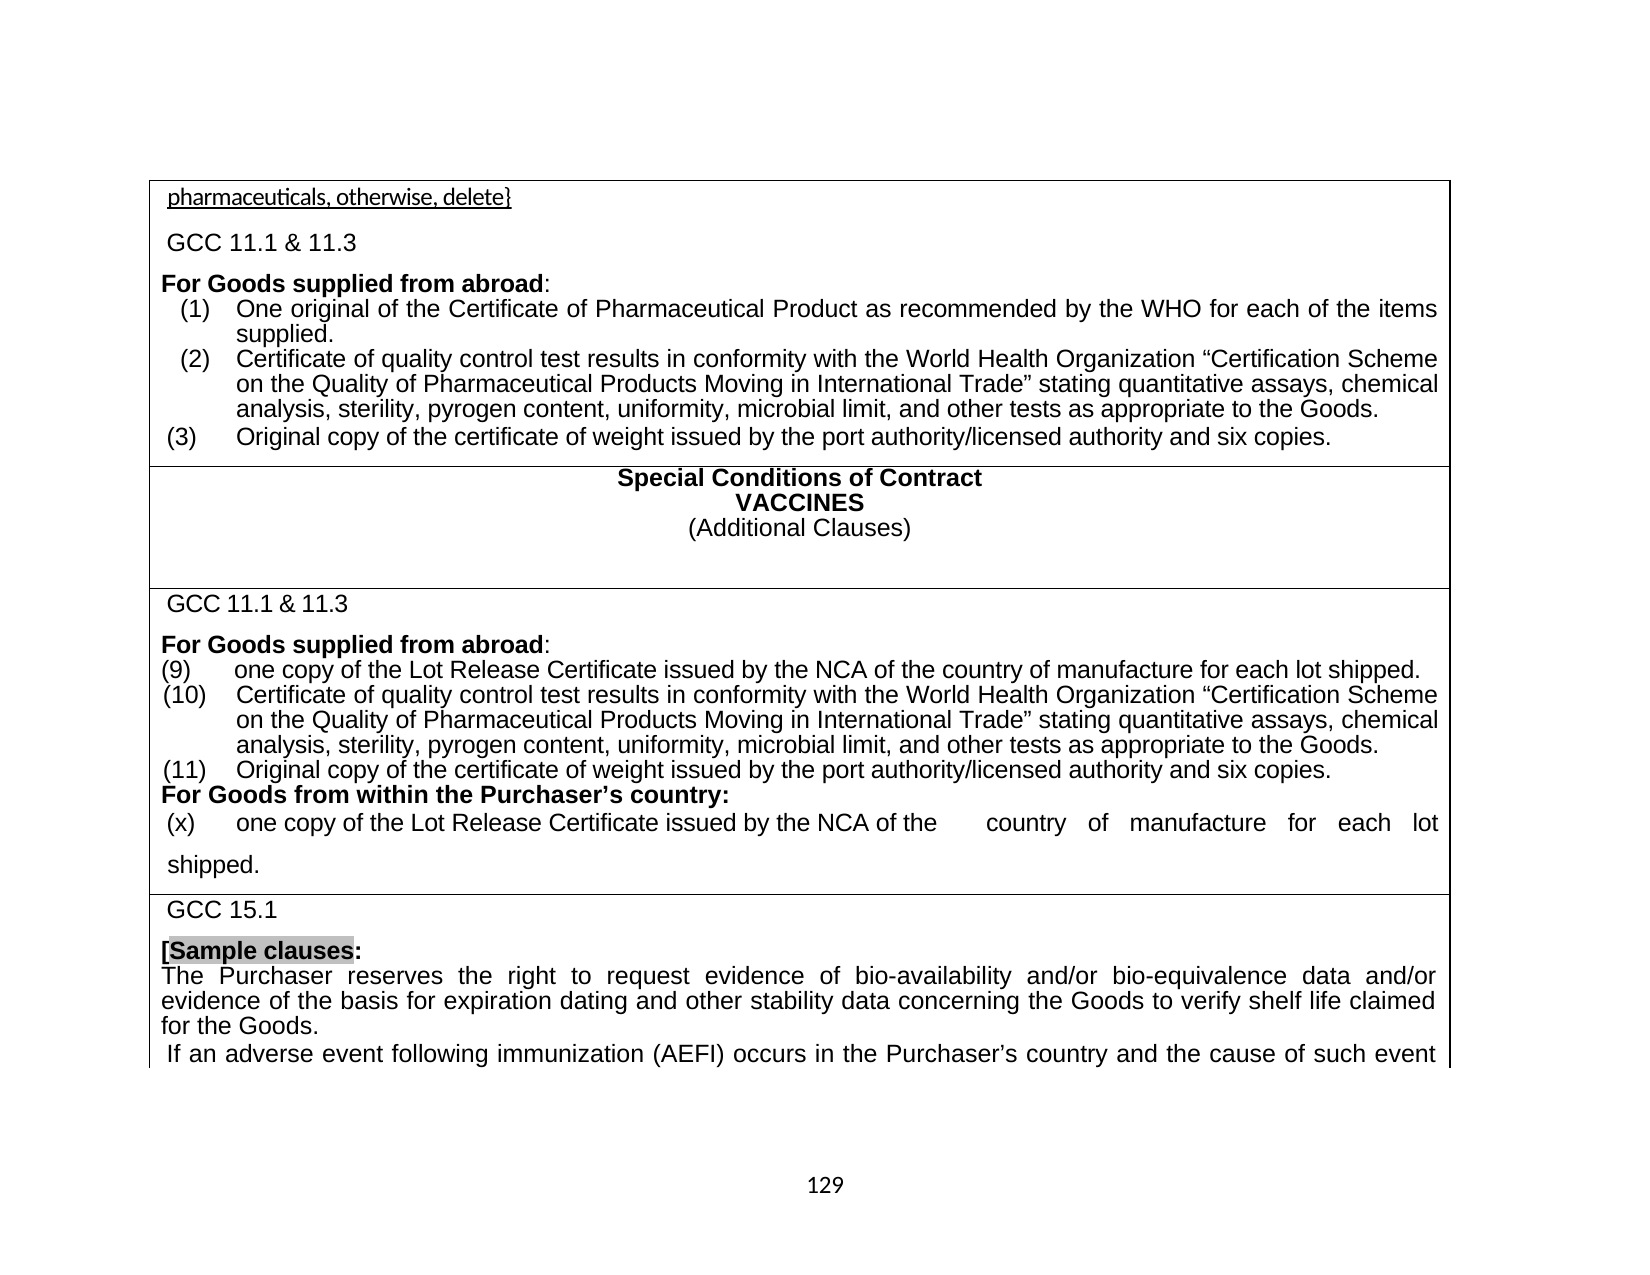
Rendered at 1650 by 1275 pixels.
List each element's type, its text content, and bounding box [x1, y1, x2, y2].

table_cell GCC 11.1 & 11.3 For Goods supplied from abroad: (9) one copy of the Lot Release Certificate issued by the NCA of the country of manufacture for each lot shipped. (10) Certificate of quality control test results in conformity with the World Health Organization “Certification Scheme on the Quality of Pharmaceutical Products Moving in International Trade” stating quantitative assays, chemical analysis, sterility, pyrogen content, uniformity, microbial limit, and other tests as appropriate to the Goods. (11) Original copy of the certificate of weight issued by the port authority/licensed authority and six copies. For Goods from within the Purchaser’s country: (x) one copy of the Lot Release Certificate issued by the NCA of the country of manufacture for each lot shipped. [150, 589, 1449, 894]
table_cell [150, 181, 1449, 466]
table_cell Special Conditions of Contract Vaccines (Additional Clauses) [150, 467, 1449, 588]
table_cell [150, 895, 1449, 1068]
